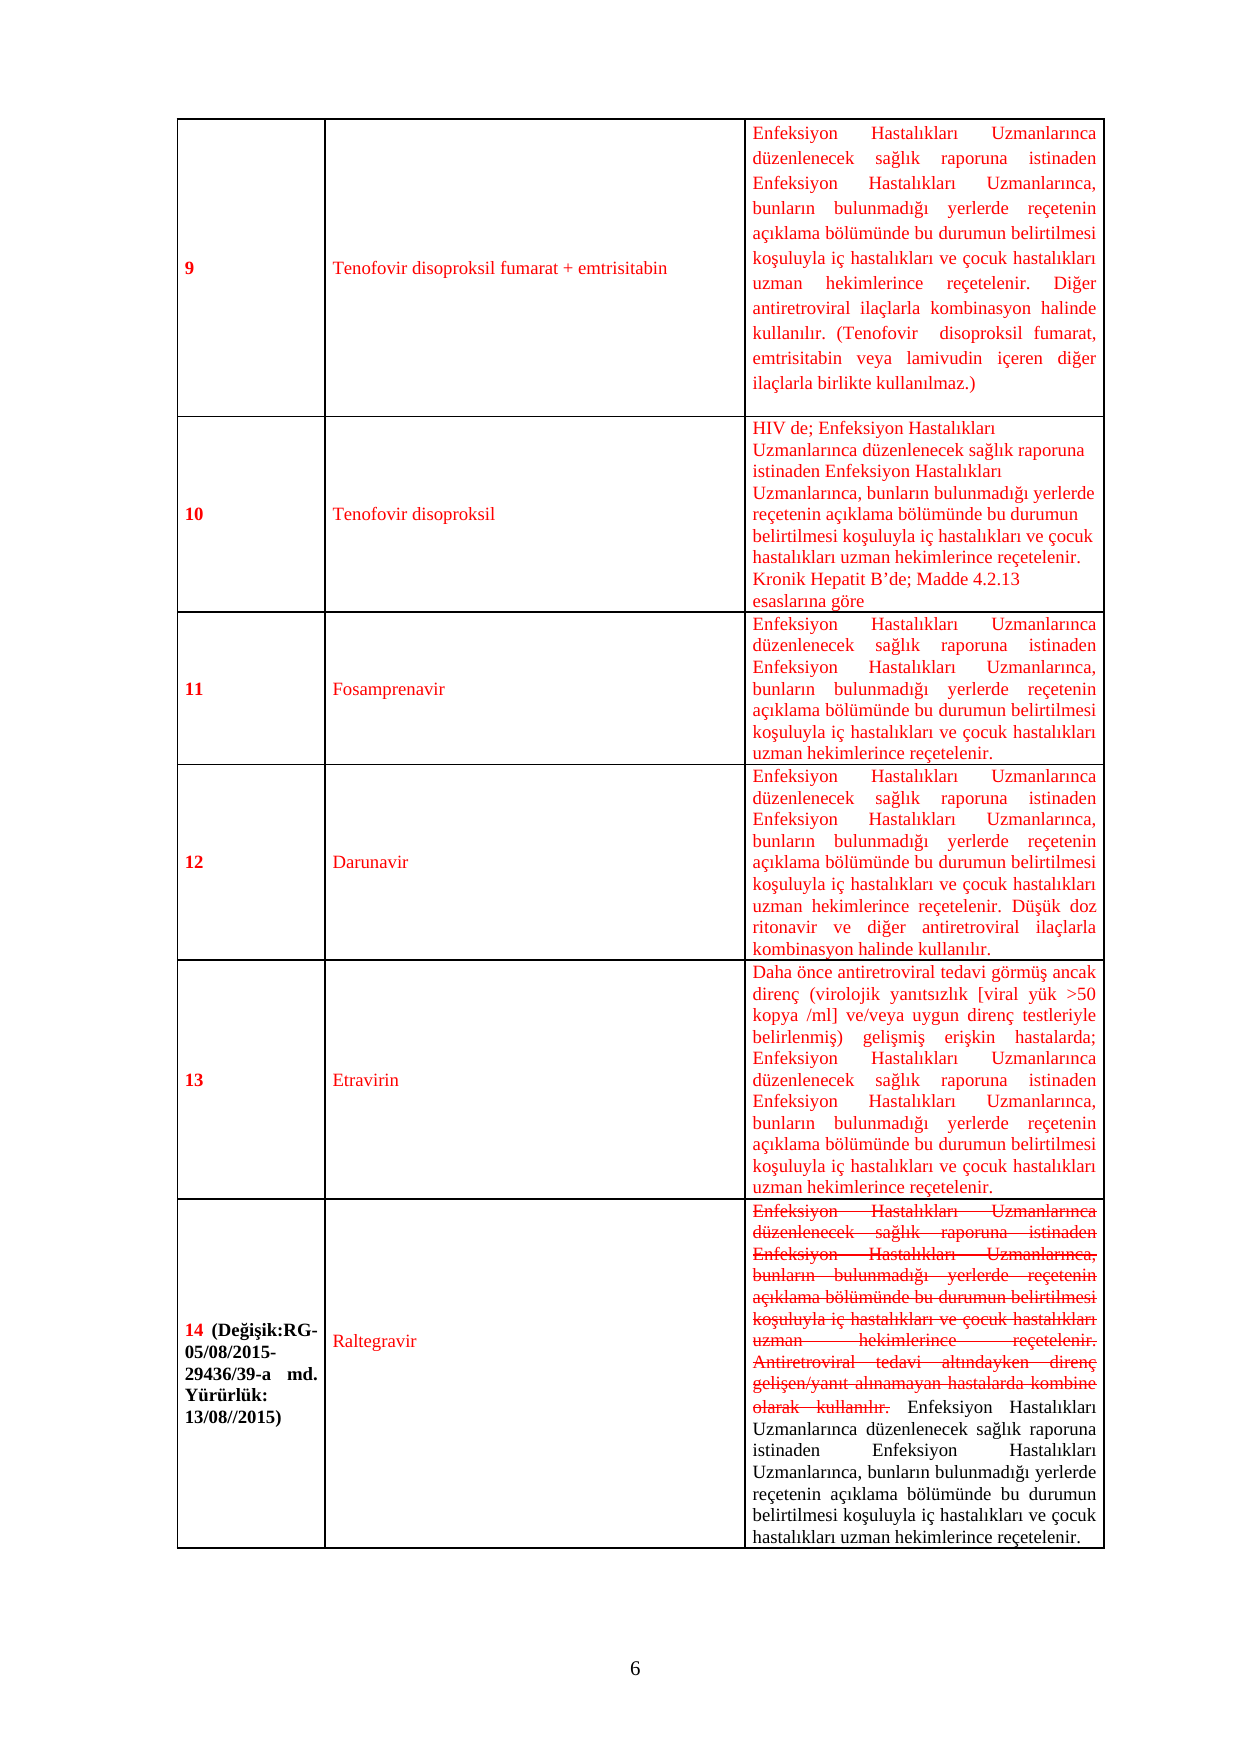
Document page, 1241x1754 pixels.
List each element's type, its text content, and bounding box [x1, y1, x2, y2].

table_cell 13 [178, 961, 324, 1198]
table_cell Tenofovir disoproksil [326, 417, 744, 611]
table_cell Raltegravir [326, 1200, 744, 1547]
table_cell Fosamprenavir [326, 613, 744, 764]
table_cell Etravirin [326, 961, 744, 1198]
table_cell Enfeksiyon Hastalıkları Uzmanlarınca düzenlenecek sağlık raporuna istinaden Enfeksiyon Hastalıkları Uzmanlarınca, bunların bulunmadığı yerlerde reçetenin açıklama bölümünde bu durumun belirtilmesi koşuluyla iç hastalıkları ve çocuk hastalıkları uzman hekimlerince reçetelenir. Antiretroviral tedavi altındayken direnç gelişen/yanıt alınamayan hastalarda kombine olarak kullanılır. Enfeksiyon Hastalıkları Uzmanlarınca düzenlenecek sağlık raporuna istinaden Enfeksiyon Hastalıkları Uzmanlarınca, bunların bulunmadığı yerlerde reçetenin açıklama bölümünde bu durumun belirtilmesi koşuluyla iç hastalıkları ve çocuk hastalıkları uzman hekimlerince reçetelenir. [746, 1200, 1103, 1547]
table_cell Tenofovir disoproksil fumarat + emtrisitabin [326, 120, 744, 416]
table_cell 12 [178, 765, 324, 959]
table_cell HIV de; Enfeksiyon Hastalıkları Uzmanlarınca düzenlenecek sağlık raporuna istinaden Enfeksiyon Hastalıkları Uzmanlarınca, bunların bulunmadığı yerlerde reçetenin açıklama bölümünde bu durumun belirtilmesi koşuluyla iç hastalıkları ve çocuk hastalıkları uzman hekimlerince reçetelenir. Kronik Hepatit B’de; Madde 4.2.13 esaslarına göre [746, 417, 1103, 611]
table_cell Darunavir [326, 765, 744, 959]
table_cell 11 [178, 613, 324, 764]
table_cell 9 [178, 120, 324, 416]
table_cell 14 (Değişik:RG-05/08/2015-29436/39-a md. Yürürlük: 13/08//2015) [178, 1200, 324, 1547]
table_cell Enfeksiyon Hastalıkları Uzmanlarınca düzenlenecek sağlık raporuna istinaden Enfeksiyon Hastalıkları Uzmanlarınca, bunların bulunmadığı yerlerde reçetenin açıklama bölümünde bu durumun belirtilmesi koşuluyla iç hastalıkları ve çocuk hastalıkları uzman hekimlerince reçetelenir. Düşük doz ritonavir ve diğer antiretroviral ilaçlarla kombinasyon halinde kullanılır. [746, 765, 1103, 959]
table_cell 10 [178, 417, 324, 611]
table_cell Daha önce antiretroviral tedavi görmüş ancak direnç (virolojik yanıtsızlık [viral yük >50 kopya /ml] ve/veya uygun direnç testleriyle belirlenmiş) gelişmiş erişkin hastalarda; Enfeksiyon Hastalıkları Uzmanlarınca düzenlenecek sağlık raporuna istinaden Enfeksiyon Hastalıkları Uzmanlarınca, bunların bulunmadığı yerlerde reçetenin açıklama bölümünde bu durumun belirtilmesi koşuluyla iç hastalıkları ve çocuk hastalıkları uzman hekimlerince reçetelenir. [746, 961, 1103, 1198]
table_cell Enfeksiyon Hastalıkları Uzmanlarınca düzenlenecek sağlık raporuna istinaden Enfeksiyon Hastalıkları Uzmanlarınca, bunların bulunmadığı yerlerde reçetenin açıklama bölümünde bu durumun belirtilmesi koşuluyla iç hastalıkları ve çocuk hastalıkları uzman hekimlerince reçetelenir. Diğer antiretroviral ilaçlarla kombinasyon halinde kullanılır. (Tenofovir disoproksil fumarat, emtrisitabin veya lamivudin içeren diğer ilaçlarla birlikte kullanılmaz.) [746, 120, 1103, 416]
table_cell Enfeksiyon Hastalıkları Uzmanlarınca düzenlenecek sağlık raporuna istinaden Enfeksiyon Hastalıkları Uzmanlarınca, bunların bulunmadığı yerlerde reçetenin açıklama bölümünde bu durumun belirtilmesi koşuluyla iç hastalıkları ve çocuk hastalıkları uzman hekimlerince reçetelenir. [746, 613, 1103, 764]
